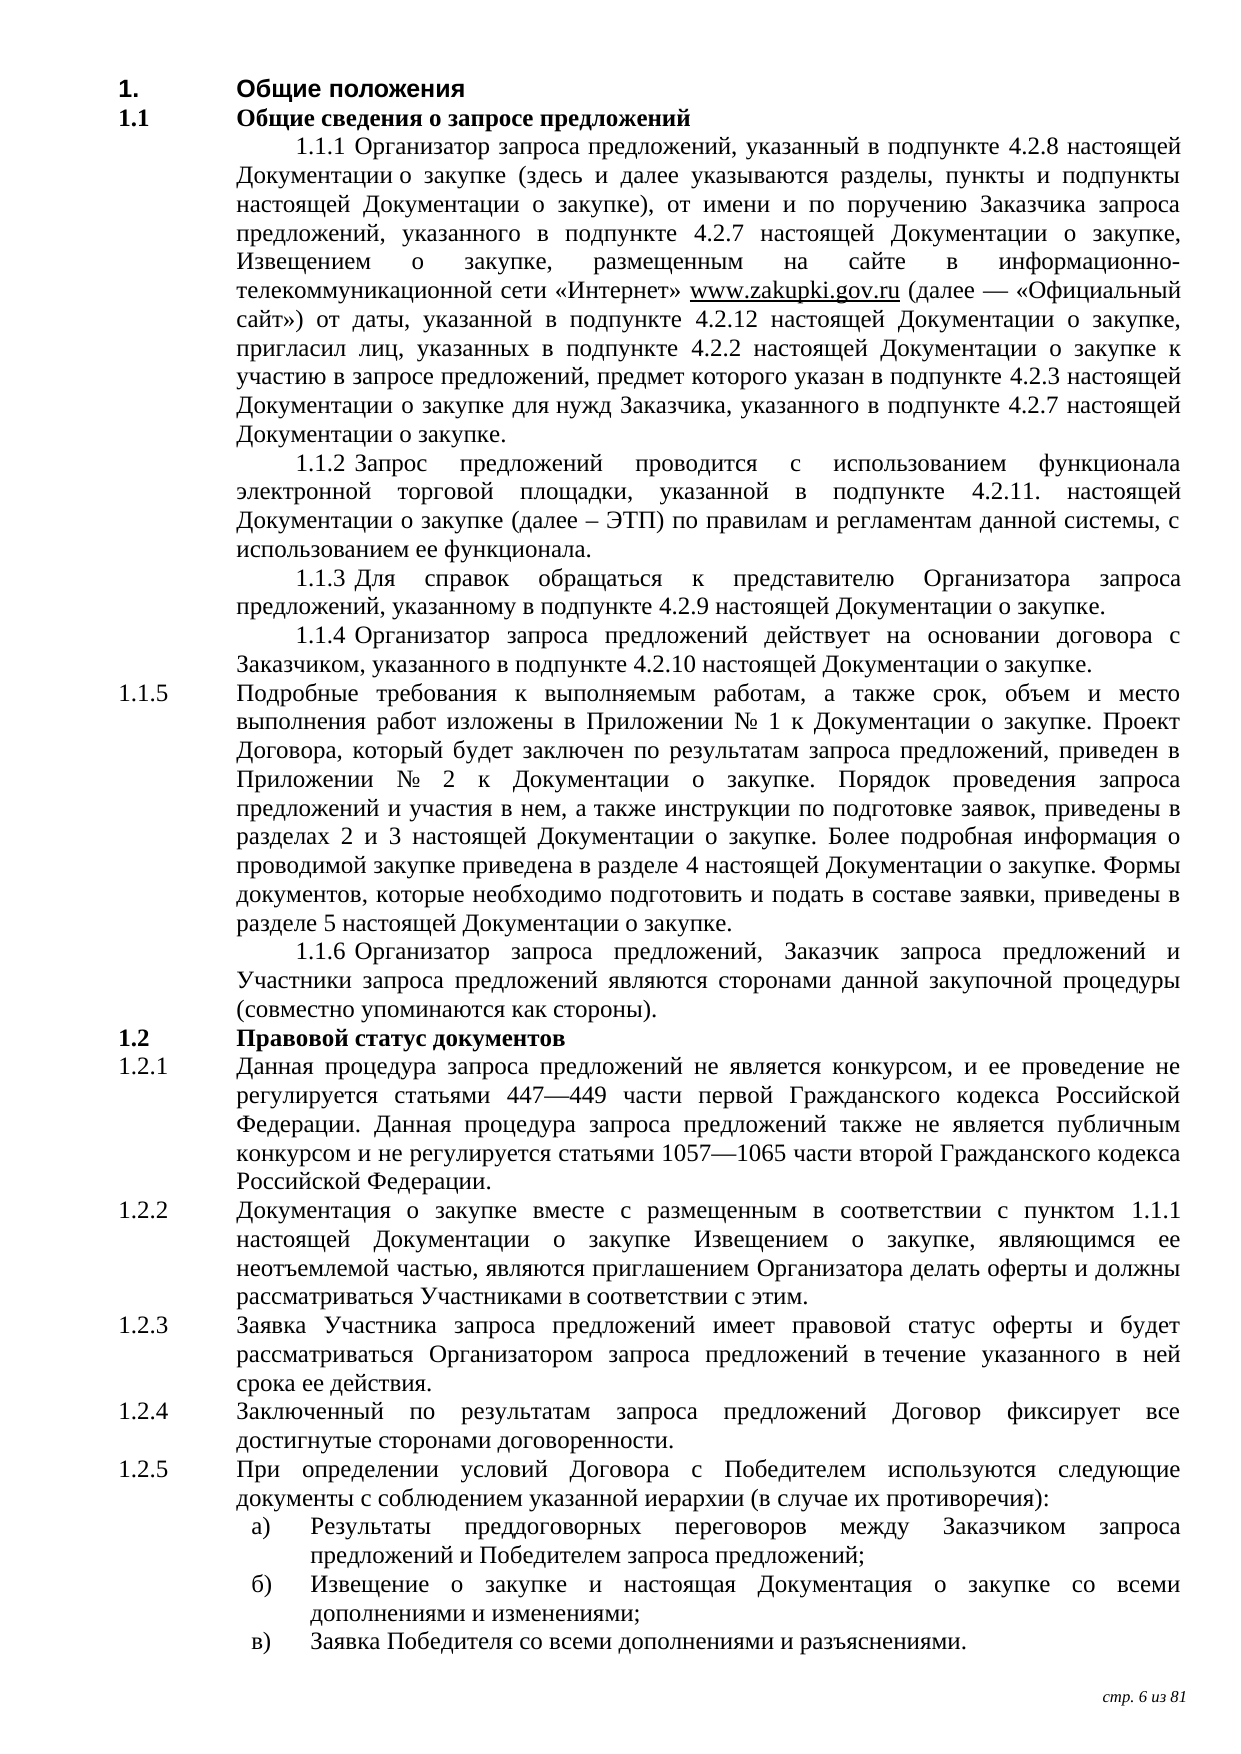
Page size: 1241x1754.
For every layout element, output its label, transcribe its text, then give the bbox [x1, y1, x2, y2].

list Заявка Победителя со всеми дополнениями и разъяснениями. [251, 1626, 1181, 1655]
subtitle Общие сведения о запросе предложений [118, 103, 1181, 131]
subtitle Правовой статус документов [118, 1023, 1181, 1051]
list Заявка Участника запроса предложений имеет правовой статус оферты и будет рассматриваться Организатором запроса предложений в течение указанного в ней срока ее действия. [118, 1310, 1181, 1396]
text Организатор запроса предложений, указанный в подпункте 4.2.8 настоящей Документации о закупке (здесь и далее указываются разделы, пункты и подпункты настоящей Документации о закупке), от имени и по поручению Заказчика запроса предложений, указанного в подпункте 4.2.7 настоящей Документации о закупке, Извещением о закупке, размещенным на сайте в информационно-телекоммуникационной сети «Интернет» www.zakupki.gov.ru (далее — «Официальный сайт») от даты, указанной в подпункте 4.2.12 настоящей Документации о закупке, пригласил лиц, указанных в подпункте 4.2.2 настоящей Документации о закупке к участию в запросе предложений, предмет которого указан в подпункте 4.2.3 настоящей Документации о закупке для нужд Заказчика, указанного в подпункте 4.2.7 настоящей Документации о закупке. [236, 131, 1181, 448]
text Организатор запроса предложений, Заказчик запроса предложений и Участники запроса предложений являются сторонами данной закупочной процедуры (совместно упоминаются как стороны). [236, 936, 1181, 1023]
list Извещение о закупке и настоящая Документация о закупке со всеми дополнениями и изменениями; [251, 1569, 1181, 1626]
text Для справок обращаться к представителю Организатора запроса предложений, указанному в подпункте 4.2.9 настоящей Документации о закупке. [236, 563, 1181, 620]
list Подробные требования к выполняемым работам, а также срок, объем и место выполнения работ изложены в Приложении № 1 к Документации о закупке. Проект Договора, который будет заключен по результатам запроса предложений, приведен в Приложении № 2 к Документации о закупке. Порядок проведения запроса предложений и участия в нем, а также инструкции по подготовке заявок, приведены в разделах 2 и 3 настоящей Документации о закупке. Более подробная информация о проводимой закупке приведена в разделе 4 настоящей Документации о закупке. Формы документов, которые необходимо подготовить и подать в составе заявки, приведены в разделе 5 настоящей Документации о закупке. [118, 678, 1181, 936]
list Заключенный по результатам запроса предложений Договор фиксирует все достигнутые сторонами договоренности. [118, 1396, 1181, 1454]
text Организатор запроса предложений действует на основании договора с Заказчиком, указанного в подпункте 4.2.10 настоящей Документации о закупке. [236, 620, 1181, 678]
list При определении условий Договора с Победителем используются следующие документы с соблюдением указанной иерархии (в случае их противоречия): [118, 1454, 1181, 1511]
list Документация о закупке вместе с размещенным в соответствии с пунктом 1.1.1 настоящей Документации о закупке Извещением о закупке, являющимся ее неотъемлемой частью, являются приглашением Организатора делать оферты и должны рассматриваться Участниками в соответствии с этим. [118, 1195, 1181, 1310]
list Данная процедура запроса предложений не является конкурсом, и ее проведение не регулируется статьями 447—449 части первой Гражданского кодекса Российской Федерации. Данная процедура запроса предложений также не является публичным конкурсом и не регулируется статьями 1057—1065 части второй Гражданского кодекса Российской Федерации. [118, 1051, 1181, 1195]
text Запрос предложений проводится с использованием функционала электронной торговой площадки, указанной в подпункте 4.2.11. настоящей Документации о закупке (далее – ЭТП) по правилам и регламентам данной системы, с использованием ее функционала. [236, 448, 1181, 563]
subtitle Общие положения [118, 74, 1181, 103]
list Результаты преддоговорных переговоров между Заказчиком запроса предложений и Победителем запроса предложений; [251, 1511, 1181, 1569]
